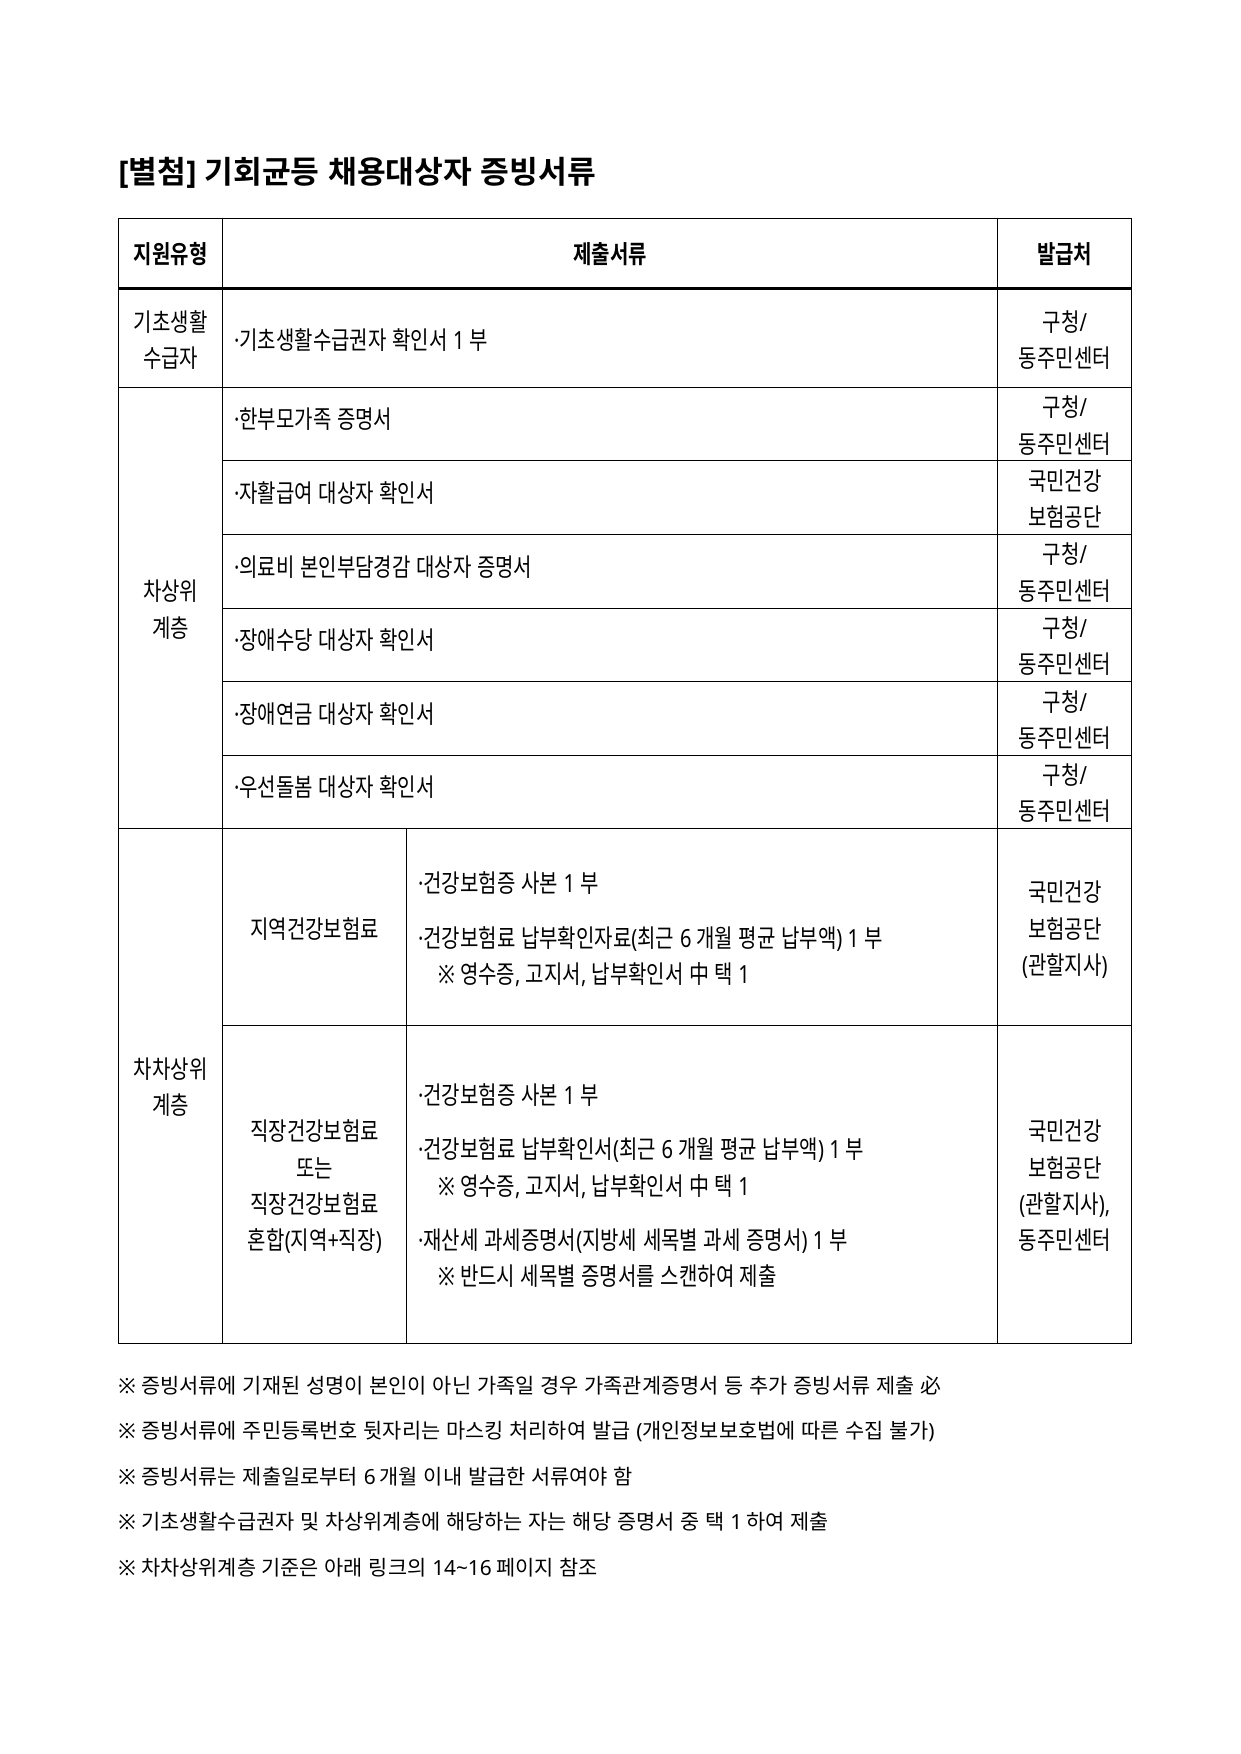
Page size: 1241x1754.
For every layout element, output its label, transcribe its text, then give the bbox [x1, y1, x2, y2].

text ※ 증빙서류는 제출일로부터 6개월 이내 발급한 서류여야 함 [118, 1460, 1122, 1490]
table_cell 구청/ 동주민센터 [998, 388, 1131, 460]
table_cell 구청/ 동주민센터 [998, 290, 1131, 387]
table_cell ·한부모가족 증명서 [223, 388, 997, 460]
table_header 지원유형 [119, 219, 222, 287]
table_cell 국민건강 보험공단 [998, 461, 1131, 534]
table_cell 직장건강보험료 또는 직장건강보험료 혼합(지역+직장) [223, 1026, 406, 1343]
table_cell ·자활급여 대상자 확인서 [223, 461, 997, 534]
table_cell ·장애수당 대상자 확인서 [223, 609, 997, 681]
table_cell ·건강보험증 사본 1부 ·건강보험료 납부확인자료(최근 6개월 평균 납부액) 1부 ※ 영수증, 고지서, 납부확인서 中 택1 [407, 829, 997, 1025]
table_header 제출서류 [223, 219, 997, 287]
table_cell ·의료비 본인부담경감 대상자 증명서 [223, 535, 997, 607]
table_cell ·장애연금 대상자 확인서 [223, 682, 997, 754]
table_cell ·우선돌봄 대상자 확인서 [223, 756, 997, 828]
text ※ 기초생활수급권자 및 차상위계층에 해당하는 자는 해당 증명서 중 택 1하여 제출 [118, 1505, 1122, 1536]
table_cell 차차상위 계층 [119, 829, 222, 1343]
table_header 발급처 [998, 219, 1131, 287]
table_cell 국민건강 보험공단 (관할지사), 동주민센터 [998, 1026, 1131, 1343]
table_cell ·기초생활수급권자 확인서 1부 [223, 290, 997, 387]
table_cell 기초생활 수급자 [119, 290, 222, 387]
table_cell 지역건강보험료 [223, 829, 406, 1025]
text ※ 증빙서류에 주민등록번호 뒷자리는 마스킹 처리하여 발급 (개인정보보호법에 따른 수집 불가) [118, 1414, 1122, 1445]
table_cell 국민건강 보험공단 (관할지사) [998, 829, 1131, 1025]
table_cell 구청/ 동주민센터 [998, 609, 1131, 681]
table_cell 구청/ 동주민센터 [998, 682, 1131, 754]
table_cell 구청/ 동주민센터 [998, 535, 1131, 607]
table_cell ·건강보험증 사본 1부 ·건강보험료 납부확인서(최근 6개월 평균 납부액) 1부 ※ 영수증, 고지서, 납부확인서 中 택1 ·재산세 과세증명서(지방세 세목별 과세 증명서) 1부 ※ 반드시 세목별 증명서를 스캔하여 제출 [407, 1026, 997, 1343]
table_cell 차상위 계층 [119, 388, 222, 828]
text ※ 증빙서류에 기재된 성명이 본인이 아닌 가족일 경우 가족관계증명서 등 추가 증빙서류 제출 必 [118, 1369, 1122, 1399]
text [별첨] 기회균등 채용대상자 증빙서류 [118, 148, 1122, 193]
text ※ 차차상위계층 기준은 아래 링크의 14~16페이지 참조 [118, 1551, 1122, 1581]
table_cell 구청/ 동주민센터 [998, 756, 1131, 828]
